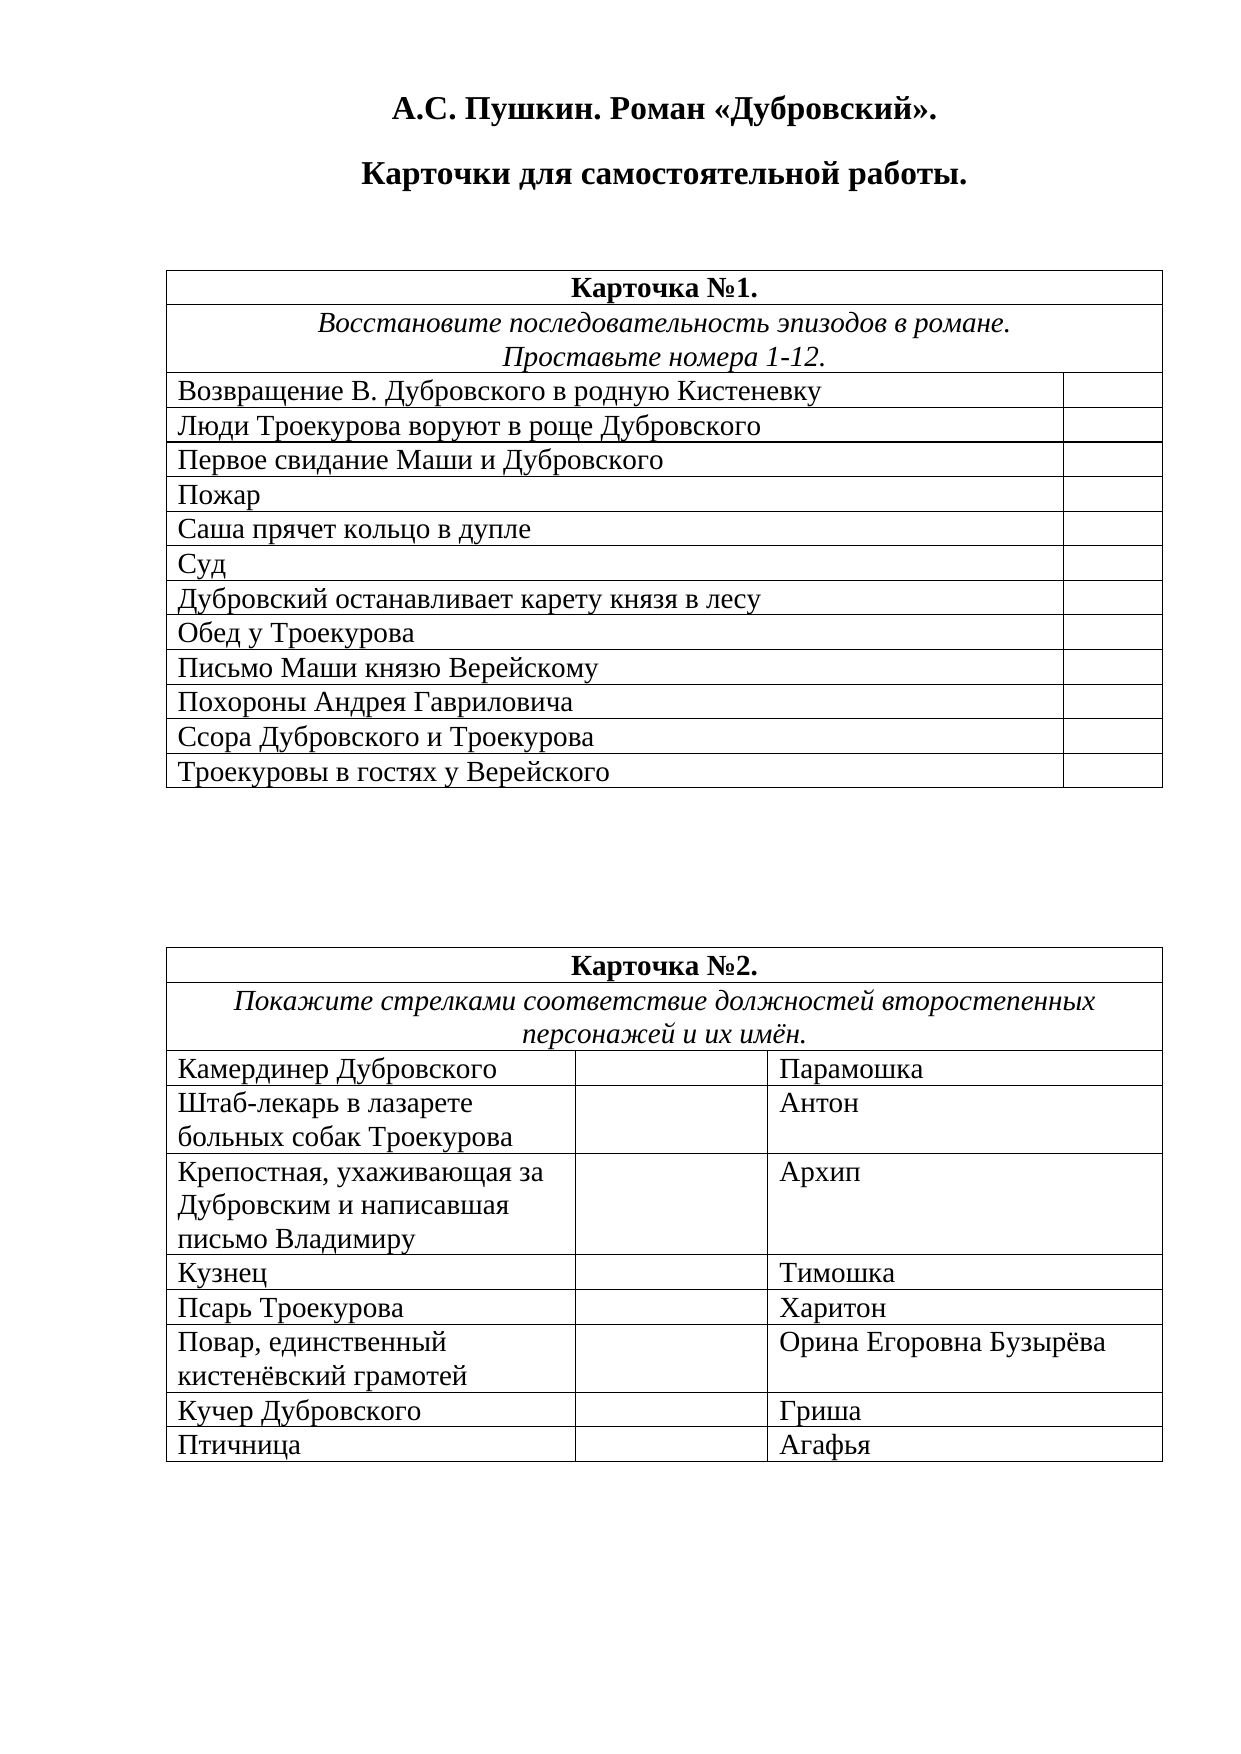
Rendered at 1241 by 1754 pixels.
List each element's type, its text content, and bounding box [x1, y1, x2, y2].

table_cell Орина Егоровна Бузырёва [768, 1325, 1162, 1392]
table_cell [576, 1154, 767, 1254]
table_cell Гриша [768, 1393, 1162, 1426]
table_cell Антон [768, 1086, 1162, 1153]
table_cell Пожар [167, 477, 1063, 511]
table_cell Возвращение В. Дубровского в родную Кистеневку [167, 373, 1063, 407]
table_cell Парамошка [768, 1051, 1162, 1084]
table_cell [1064, 615, 1162, 649]
table_cell [1064, 685, 1162, 718]
table_cell Саша прячет кольцо в дупле [167, 512, 1063, 545]
table_cell [1064, 408, 1162, 441]
table_cell Харитон [768, 1290, 1162, 1323]
table_cell [576, 1255, 767, 1289]
table_cell [576, 1290, 767, 1323]
table_cell Псарь Троекурова [167, 1290, 575, 1323]
table_cell Восстановите последовательность эпизодов в романе. Проставьте номера 1-12. [167, 305, 1162, 372]
table_cell [1064, 650, 1162, 683]
table_cell Повар, единственный кистенёвский грамотей [167, 1325, 575, 1392]
table_cell Птичница [167, 1427, 575, 1461]
table_cell Тимошка [768, 1255, 1162, 1289]
table_cell Кучер Дубровского [167, 1393, 575, 1426]
table_cell [576, 1051, 767, 1084]
table_cell Ссора Дубровского и Троекурова [167, 719, 1063, 753]
table_cell Письмо Маши князю Верейскому [167, 650, 1063, 683]
table_cell Штаб-лекарь в лазарете больных собак Троекурова [167, 1086, 575, 1153]
table_cell Архип [768, 1154, 1162, 1254]
table_cell Похороны Андрея Гавриловича [167, 685, 1063, 718]
table_cell [576, 1393, 767, 1426]
text А.С. Пушкин. Роман «Дубровский». [177, 89, 1152, 127]
table_cell [1064, 443, 1162, 476]
table_cell [1064, 546, 1162, 580]
table_header Карточка №2. [167, 948, 1162, 982]
table_cell Троекуровы в гостях у Верейского [167, 754, 1063, 787]
table_cell [1064, 512, 1162, 545]
table_cell Покажите стрелками соответствие должностей второстепенных персонажей и их имён. [167, 983, 1162, 1050]
table_cell [1064, 581, 1162, 614]
table_cell Люди Троекурова воруют в роще Дубровского [167, 408, 1063, 441]
table_cell [576, 1325, 767, 1392]
table_cell Первое свидание Маши и Дубровского [167, 443, 1063, 476]
table_cell [1064, 477, 1162, 511]
text Карточки для самостоятельной работы. [177, 153, 1152, 192]
table_cell Камердинер Дубровского [167, 1051, 575, 1084]
table_cell Крепостная, ухаживающая за Дубровским и написавшая письмо Владимиру [167, 1154, 575, 1254]
table_cell Дубровский останавливает карету князя в лесу [167, 581, 1063, 614]
table_header Карточка №1. [167, 271, 1162, 304]
table_cell Кузнец [167, 1255, 575, 1289]
table_cell Агафья [768, 1427, 1162, 1461]
table_cell Суд [167, 546, 1063, 580]
table_cell [576, 1427, 767, 1461]
table_cell Обед у Троекурова [167, 615, 1063, 649]
table_cell [576, 1086, 767, 1153]
table_cell [1064, 373, 1162, 407]
table_cell [1064, 754, 1162, 787]
table_cell [1064, 719, 1162, 753]
